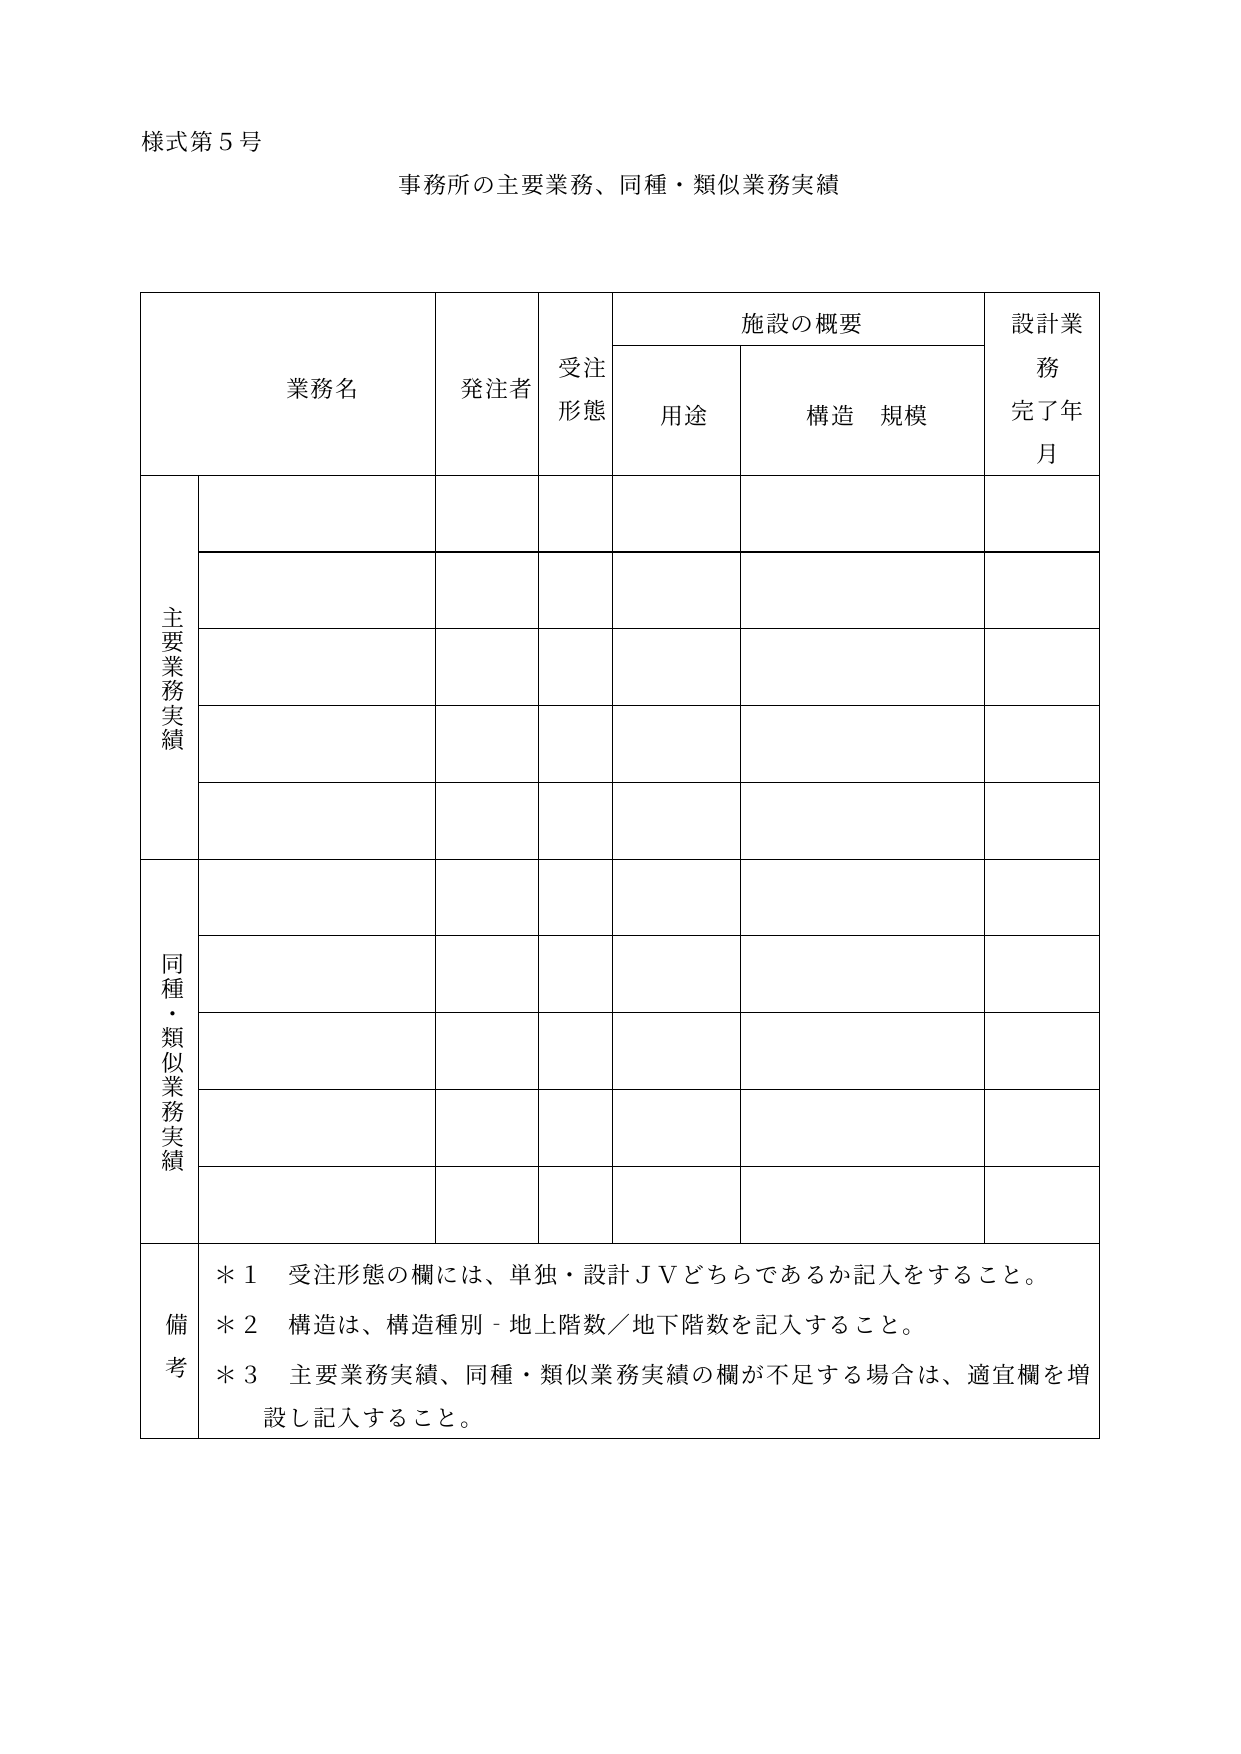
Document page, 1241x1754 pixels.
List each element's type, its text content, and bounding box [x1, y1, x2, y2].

table_cell [539, 860, 612, 935]
text 事務所の主要業務、同種・類似業務実績 [141, 162, 1098, 205]
table_cell [985, 476, 1099, 551]
table_cell [199, 706, 435, 782]
text 様式第５号 [141, 119, 1099, 162]
table_cell [199, 1090, 435, 1166]
table_cell [436, 706, 538, 782]
table_cell [985, 1090, 1099, 1166]
table_cell [539, 706, 612, 782]
table_cell 備考 [141, 1244, 198, 1438]
table_cell [613, 476, 740, 551]
table_cell [436, 476, 538, 551]
table_cell [613, 860, 740, 935]
table_cell [539, 1090, 612, 1166]
table_cell [539, 1167, 612, 1242]
table_header 業務名 [199, 293, 435, 475]
table_cell [199, 860, 435, 935]
table_cell [436, 629, 538, 705]
table_cell [539, 1013, 612, 1089]
table_cell [741, 860, 984, 935]
table_cell [985, 1167, 1099, 1242]
table_cell [539, 553, 612, 628]
table_cell [539, 783, 612, 858]
table_cell [741, 476, 984, 551]
table_cell [199, 476, 435, 551]
table_cell [985, 860, 1099, 935]
table_cell [741, 553, 984, 628]
table_cell [985, 783, 1099, 858]
table_cell [741, 1013, 984, 1089]
table_cell [199, 936, 435, 1012]
table_cell [741, 1090, 984, 1166]
table_cell [539, 476, 612, 551]
table_cell [199, 1167, 435, 1242]
table_cell [741, 783, 984, 858]
table_cell [613, 1013, 740, 1089]
table_cell [613, 1090, 740, 1166]
table_cell [741, 1167, 984, 1242]
table_cell [436, 783, 538, 858]
table_cell 同種・類似業務実績 [141, 860, 198, 1242]
table_cell [199, 553, 435, 628]
table_cell [199, 1013, 435, 1089]
table_cell [741, 936, 984, 1012]
table_cell [436, 860, 538, 935]
table_cell [613, 629, 740, 705]
table_cell [199, 783, 435, 858]
table_header 施設の概要 [613, 293, 984, 345]
table_cell [436, 553, 538, 628]
table_cell [985, 936, 1099, 1012]
table_cell [613, 1167, 740, 1242]
table_header 設計業務 完了年月 [985, 293, 1099, 475]
table_cell [539, 629, 612, 705]
table_cell 主要業務実績 [141, 476, 198, 858]
table_cell [613, 706, 740, 782]
table_cell ＊１ 受注形態の欄には、単独・設計ＪＶどちらであるか記入をすること。 ＊２ 構造は、構造種別‐地上階数／地下階数を記入すること。 ＊３ 主要業務実績、同種・類似業務実績の欄が不足する場合は、適宜欄を増設し記入すること。 [199, 1244, 1099, 1438]
table_cell 用途 [613, 346, 740, 475]
table_cell [741, 706, 984, 782]
table_cell [613, 553, 740, 628]
table_cell [613, 783, 740, 858]
table_cell 構造 規模 [741, 346, 984, 475]
table_cell [985, 553, 1099, 628]
table_cell [985, 629, 1099, 705]
table_cell [199, 629, 435, 705]
table_cell [985, 1013, 1099, 1089]
table_cell [436, 1013, 538, 1089]
table_cell [613, 936, 740, 1012]
table_cell [741, 629, 984, 705]
table_header 発注者 [436, 293, 538, 475]
table_cell [539, 936, 612, 1012]
table_header [141, 293, 198, 475]
table_cell [985, 706, 1099, 782]
table_cell [436, 1090, 538, 1166]
table_cell [436, 1167, 538, 1242]
table_header 受注 形態 [539, 293, 612, 475]
table_cell [436, 936, 538, 1012]
